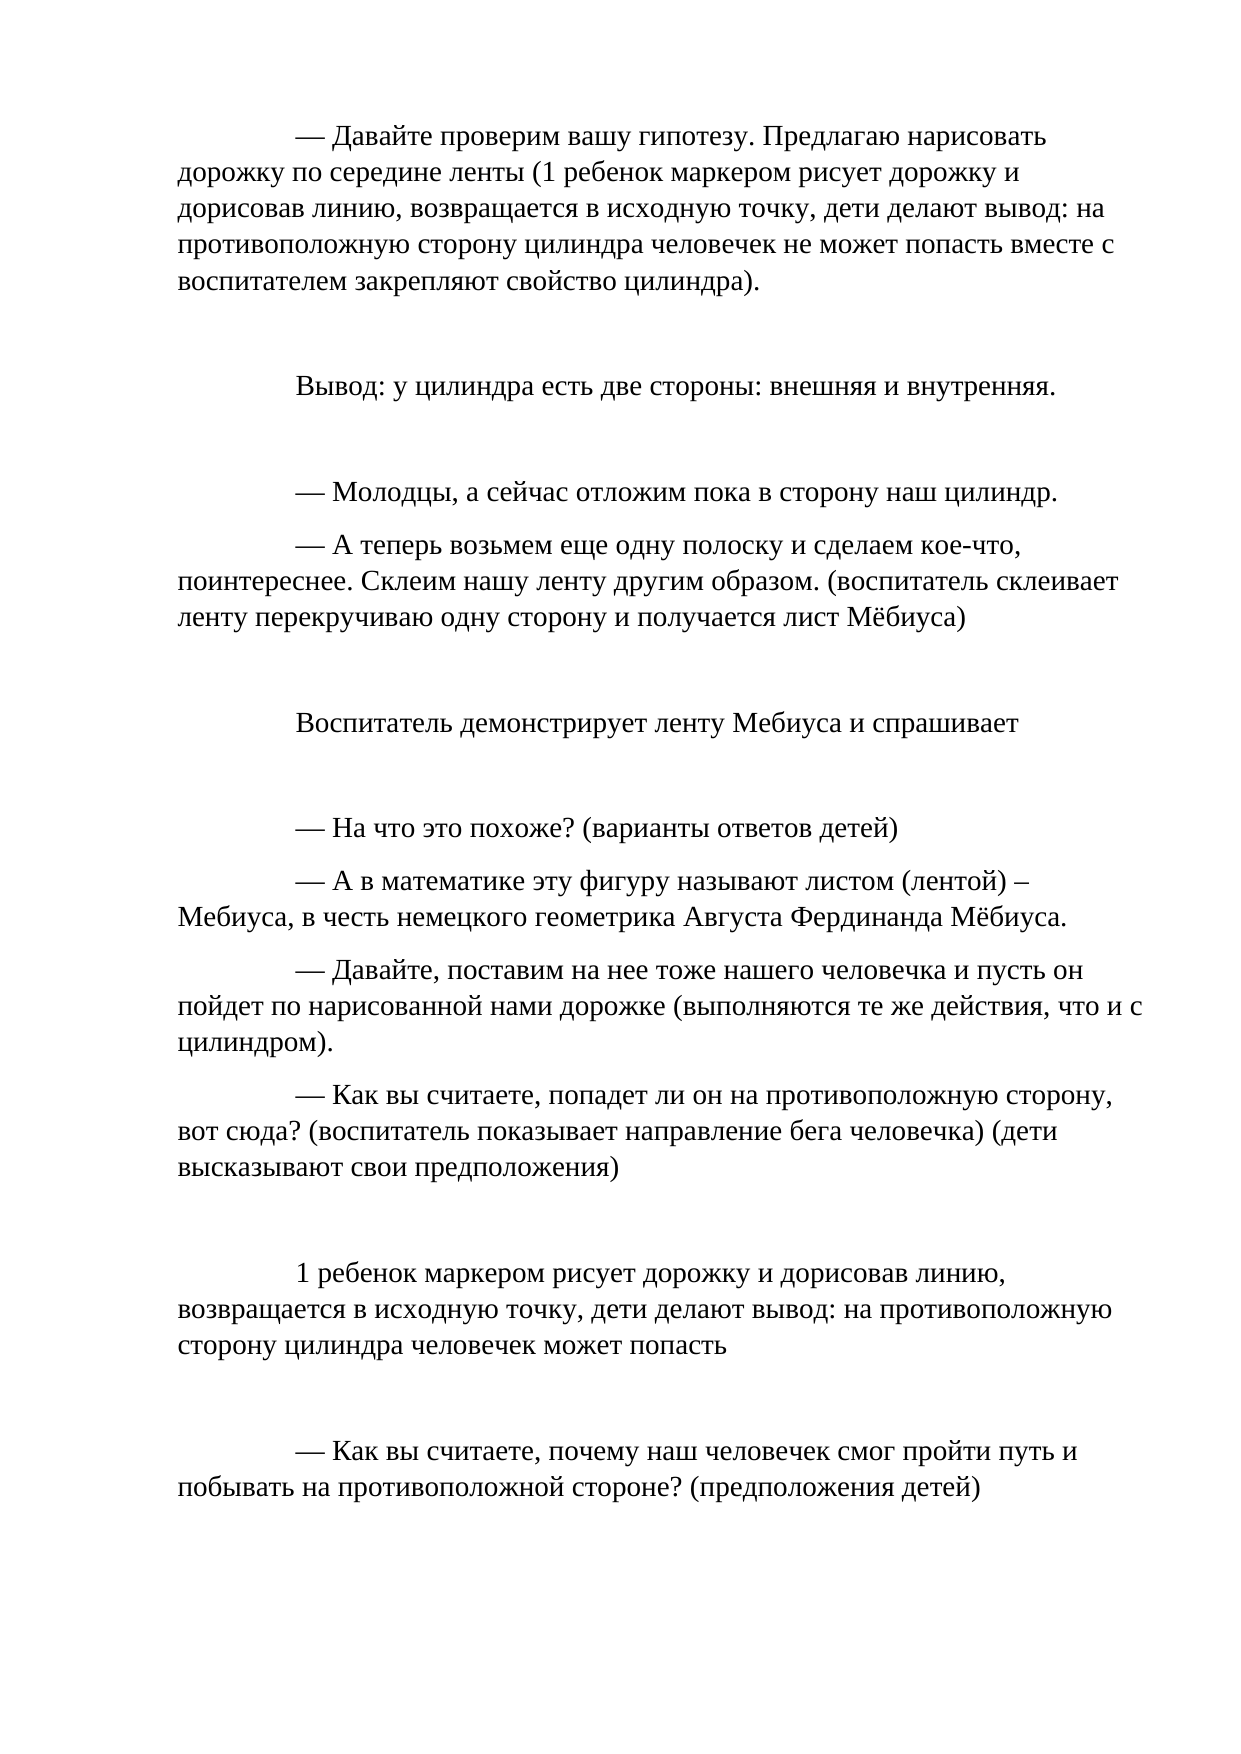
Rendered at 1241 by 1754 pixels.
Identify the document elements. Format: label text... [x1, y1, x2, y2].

text — Молодцы, а сейчас отложим пока в сторону наш цилиндр. [177, 474, 1152, 507]
text 1 ребенок маркером рисует дорожку и дорисовав линию, возвращается в исходную точку, дети делают вывод: на противоположную сторону цилиндра человечек может попасть [177, 1255, 1152, 1361]
text — На что это похоже? (варианты ответов детей) [177, 810, 1152, 844]
text Вывод: у цилиндра есть две стороны: внешняя и внутренняя. [177, 368, 1152, 402]
text — Как вы считаете, почему наш человечек смог пройти путь и побывать на противоположной стороне? (предположения детей) [177, 1433, 1152, 1503]
text — А в математике эту фигуру называют листом (лентой) – Мебиуса, в честь немецкого геометрика Августа Фердинанда Мёбиуса. [177, 863, 1152, 933]
text — Как вы считаете, попадет ли он на противоположную сторону, вот сюда? (воспитатель показывает направление бега человечка) (дети высказывают свои предположения) [177, 1077, 1152, 1183]
text — Давайте проверим вашу гипотезу. Предлагаю нарисовать дорожку по середине ленты (1 ребенок маркером рисует дорожку и дорисовав линию, возвращается в исходную точку, дети делают вывод: на противоположную сторону цилиндра человечек не может попасть вместе с воспитателем закрепляют свойство цилиндра). [177, 118, 1152, 296]
text — А теперь возьмем еще одну полоску и сделаем кое-что, поинтереснее. Склеим нашу ленту другим образом. (воспитатель склеивает ленту перекручиваю одну сторону и получается лист Мёбиуса) [177, 527, 1152, 633]
text — Давайте, поставим на нее тоже нашего человечка и пусть он пойдет по нарисованной нами дорожке (выполняются те же действия, что и с цилиндром). [177, 952, 1152, 1058]
text Воспитатель демонстрирует ленту Мебиуса и спрашивает [177, 705, 1152, 738]
